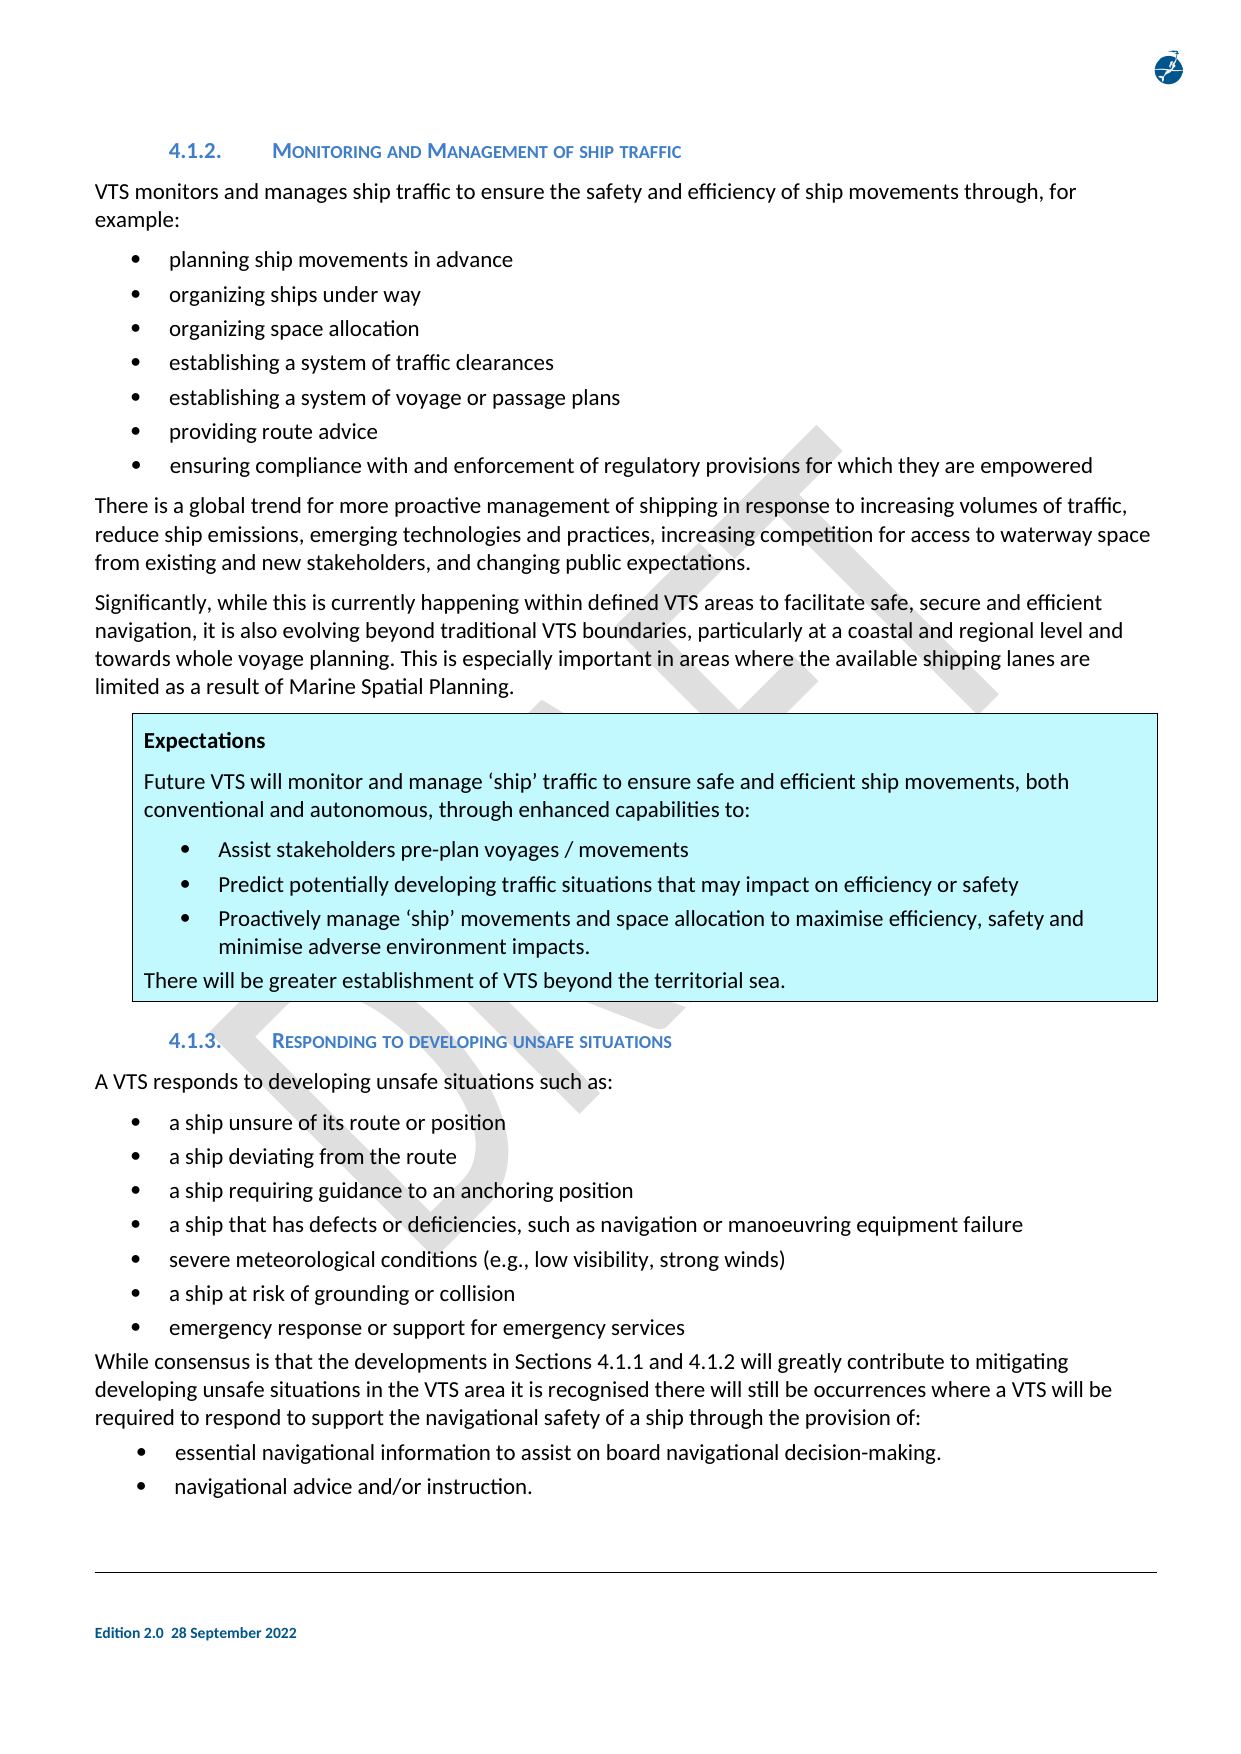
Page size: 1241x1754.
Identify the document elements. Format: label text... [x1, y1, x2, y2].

list organizing space allocation [132, 314, 1157, 342]
text VTS monitors and manages ship traffic to ensure the safety and efficiency of ship movements through, for example: [94, 177, 1157, 233]
list establishing a system of voyage or passage plans [132, 383, 1157, 411]
list providing route advice [132, 417, 1157, 445]
list severe meteorological conditions (e.g., low visibility, strong winds) [132, 1245, 1157, 1273]
list establishing a system of traffic clearances [132, 348, 1157, 376]
list emergency response or support for emergency services [132, 1313, 1157, 1341]
subtitle Monitoring and Management of ship traffic [168, 136, 1157, 164]
text A VTS responds to developing unsafe situations such as: [94, 1067, 1157, 1095]
text While consensus is that the developments in Sections 4.1.1 and 4.1.2 will greatly contribute to mitigating developing unsafe situations in the VTS area it is recognised there will still be occurrences where a VTS will be required to respond to support the navigational safety of a ship through the provision of: [94, 1347, 1157, 1432]
list a ship requiring guidance to an anchoring position [132, 1176, 1157, 1204]
list a ship that has defects or deficiencies, such as navigation or manoeuvring equipment failure [132, 1210, 1157, 1238]
subtitle Responding to developing unsafe situations [168, 1027, 1157, 1054]
list a ship unsure of its route or position [132, 1108, 1157, 1136]
list planning ship movements in advance [132, 246, 1157, 273]
table_header Expectations Future VTS will monitor and manage ‘ship’ traffic to ensure safe and efficient ship movements, both conventional and autonomous, through enhanced capabilities to: Assist stakeholders pre-plan voyages / movements Predict potentially developing traffic situations that may impact on efficiency or safety Proactively manage ‘ship’ movements and space allocation to maximise efficiency, safety and minimise adverse environment impacts. There will be greater establishment of VTS beyond the territorial sea. [133, 714, 1157, 1001]
list navigational advice and/or instruction. [137, 1472, 1157, 1500]
text Significantly, while this is currently happening within defined VTS areas to facilitate safe, secure and efficient navigation, it is also evolving beyond traditional VTS boundaries, particularly at a coastal and regional level and towards whole voyage planning. This is especially important in areas where the available shipping lanes are limited as a result of Marine Spatial Planning. [94, 588, 1157, 700]
text There is a global trend for more proactive management of shipping in response to increasing volumes of traffic, reduce ship emissions, emerging technologies and practices, increasing competition for access to waterway space from existing and new stakeholders, and changing public expectations. [94, 492, 1157, 576]
list ensuring compliance with and enforcement of regulatory provisions for which they are empowered [132, 451, 1157, 479]
list a ship at risk of grounding or collision [132, 1279, 1157, 1307]
list a ship deviating from the route [132, 1142, 1157, 1170]
list organizing ships under way [132, 280, 1157, 308]
picture [1123, 0, 1241, 119]
list essential navigational information to assist on board navigational decision-making. [137, 1438, 1157, 1466]
